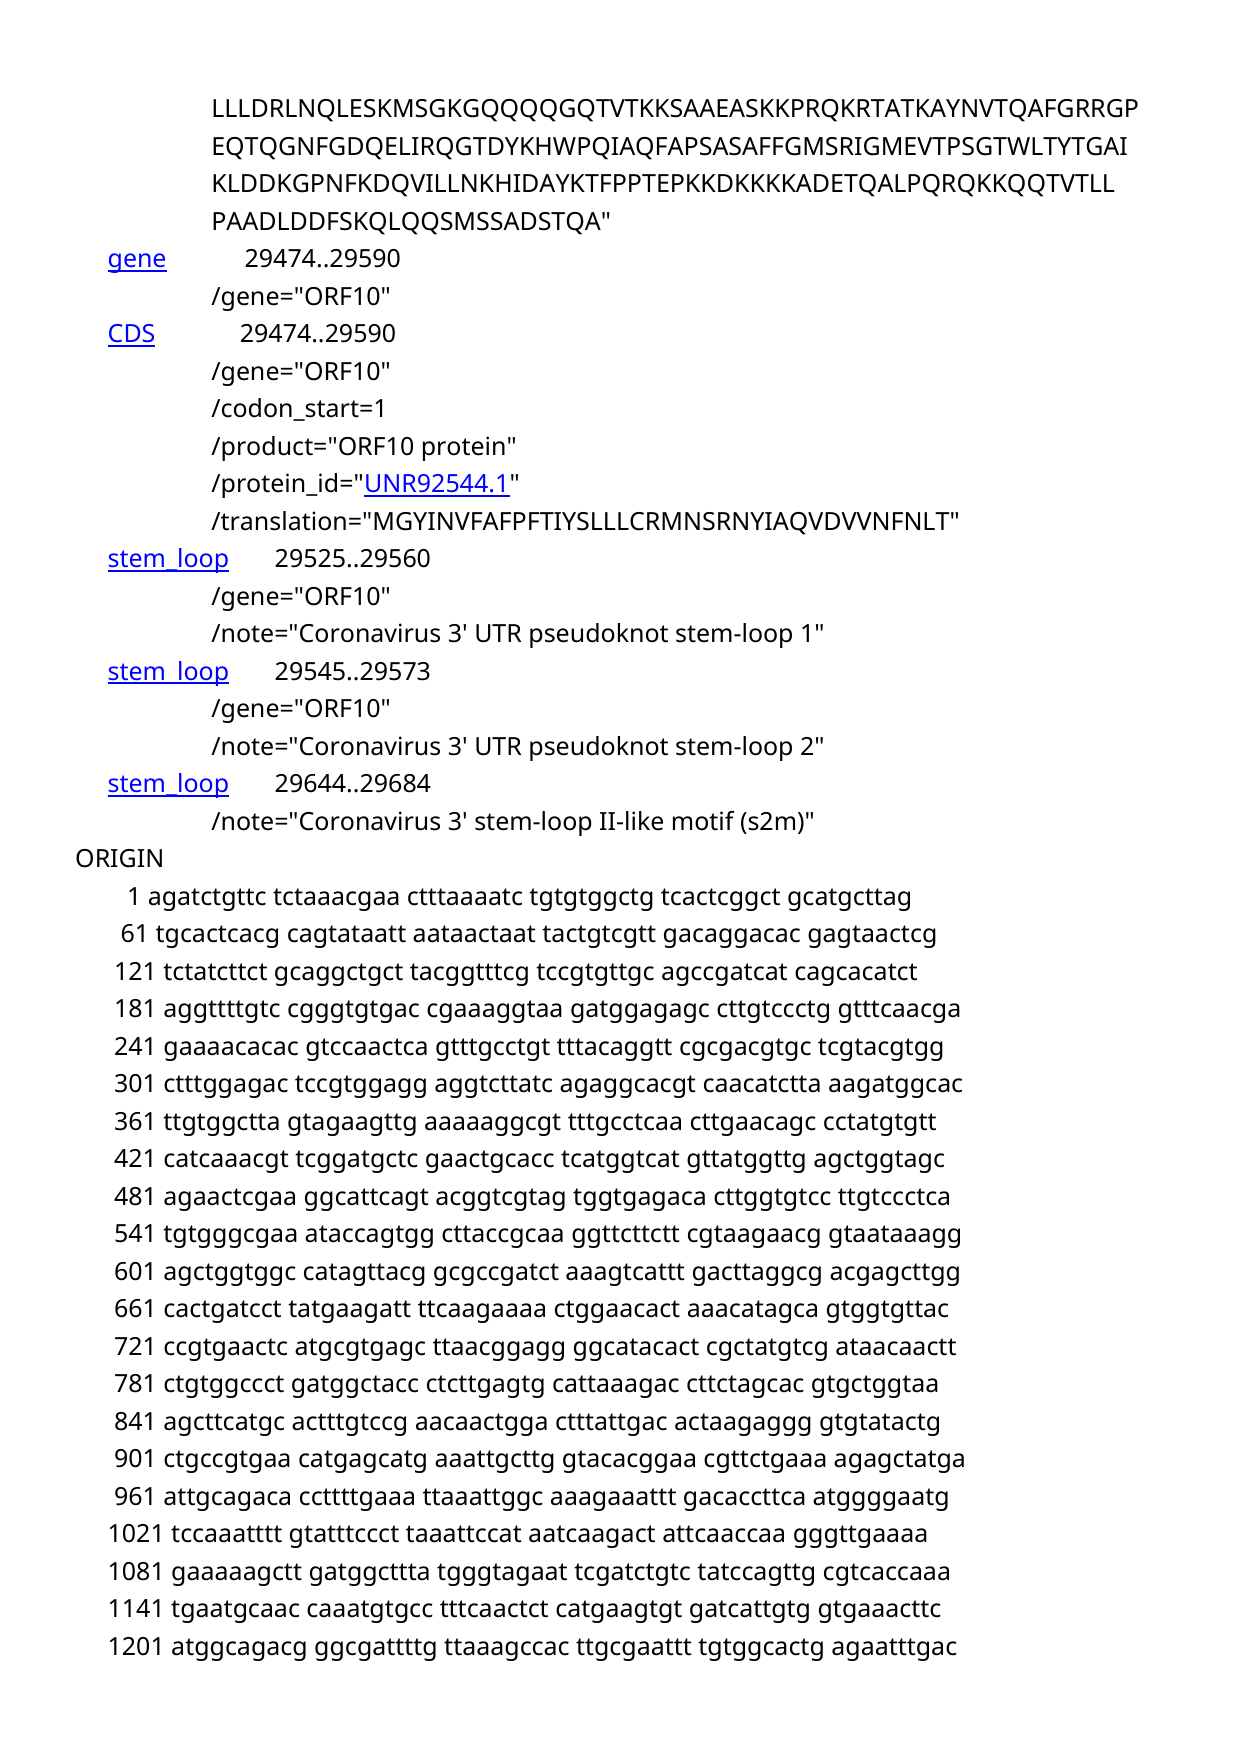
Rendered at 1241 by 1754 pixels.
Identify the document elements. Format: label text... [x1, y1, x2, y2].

text stem_loop 29525..29560 [75, 539, 1165, 577]
text 1 agatctgttc tctaaacgaa ctttaaaatc tgtgtggctg tcactcggct gcatgcttag [75, 877, 1165, 914]
text 481 agaactcgaa ggcattcagt acggtcgtag tggtgagaca cttggtgtcc ttgtccctca [75, 1177, 1165, 1214]
text 721 ccgtgaactc atgcgtgagc ttaacggagg ggcatacact cgctatgtcg ataacaactt [75, 1327, 1165, 1364]
text 1081 gaaaaagctt gatggcttta tgggtagaat tcgatctgtc tatccagttg cgtcaccaaa [75, 1552, 1165, 1589]
text /gene="ORF10" [75, 277, 1165, 314]
text 781 ctgtggccct gatggctacc ctcttgagtg cattaaagac cttctagcac gtgctggtaa [75, 1364, 1165, 1402]
text 961 attgcagaca ccttttgaaa ttaaattggc aaagaaattt gacaccttca atggggaatg [75, 1477, 1165, 1514]
text 361 ttgtggctta gtagaagttg aaaaaggcgt tttgcctcaa cttgaacagc cctatgtgtt [75, 1102, 1165, 1139]
text ORIGIN [75, 839, 1165, 877]
text 181 aggttttgtc cgggtgtgac cgaaaggtaa gatggagagc cttgtccctg gtttcaacga [75, 989, 1165, 1027]
text /note="Coronavirus 3' stem-loop II-like motif (s2m)" [75, 802, 1165, 839]
text 601 agctggtggc catagttacg gcgccgatct aaagtcattt gacttaggcg acgagcttgg [75, 1252, 1165, 1289]
text /protein_id="UNR92544.1" [75, 464, 1165, 502]
text 841 agcttcatgc actttgtccg aacaactgga ctttattgac actaagaggg gtgtatactg [75, 1402, 1165, 1439]
text /gene="ORF10" [75, 577, 1165, 614]
text EQTQGNFGDQELIRQGTDYKHWPQIAQFAPSASAFFGMSRIGMEVTPSGTWLTYTGAI [75, 127, 1165, 164]
text 421 catcaaacgt tcggatgctc gaactgcacc tcatggtcat gttatggttg agctggtagc [75, 1139, 1165, 1177]
text /note="Coronavirus 3' UTR pseudoknot stem-loop 1" [75, 614, 1165, 652]
text /translation="MGYINVFAFPFTIYSLLLCRMNSRNYIAQVDVVNFNLT" [75, 502, 1165, 539]
text 1201 atggcagacg ggcgattttg ttaaagccac ttgcgaattt tgtggcactg agaatttgac [75, 1627, 1165, 1664]
text 901 ctgccgtgaa catgagcatg aaattgcttg gtacacggaa cgttctgaaa agagctatga [75, 1439, 1165, 1477]
text /codon_start=1 [75, 389, 1165, 427]
text stem_loop 29644..29684 [75, 764, 1165, 802]
text /note="Coronavirus 3' UTR pseudoknot stem-loop 2" [75, 727, 1165, 764]
text /gene="ORF10" [75, 352, 1165, 389]
text 301 ctttggagac tccgtggagg aggtcttatc agaggcacgt caacatctta aagatggcac [75, 1064, 1165, 1102]
text CDS 29474..29590 [75, 314, 1165, 352]
text 1141 tgaatgcaac caaatgtgcc tttcaactct catgaagtgt gatcattgtg gtgaaacttc [75, 1589, 1165, 1627]
text PAADLDDFSKQLQQSMSSADSTQA" [75, 202, 1165, 239]
text 241 gaaaacacac gtccaactca gtttgcctgt tttacaggtt cgcgacgtgc tcgtacgtgg [75, 1027, 1165, 1064]
text 661 cactgatcct tatgaagatt ttcaagaaaa ctggaacact aaacatagca gtggtgttac [75, 1289, 1165, 1327]
text 1021 tccaaatttt gtatttccct taaattccat aatcaagact attcaaccaa gggttgaaaa [75, 1514, 1165, 1552]
text 541 tgtgggcgaa ataccagtgg cttaccgcaa ggttcttctt cgtaagaacg gtaataaagg [75, 1214, 1165, 1252]
text 121 tctatcttct gcaggctgct tacggtttcg tccgtgttgc agccgatcat cagcacatct [75, 952, 1165, 989]
text /product="ORF10 protein" [75, 427, 1165, 464]
text KLDDKGPNFKDQVILLNKHIDAYKTFPPTEPKKDKKKKADETQALPQRQKKQQTVTLL [75, 164, 1165, 202]
text /gene="ORF10" [75, 689, 1165, 727]
text stem_loop 29545..29573 [75, 652, 1165, 689]
text LLLDRLNQLESKMSGKGQQQQGQTVTKKSAAEASKKPRQKRTATKAYNVTQAFGRRGP [75, 89, 1165, 127]
text 61 tgcactcacg cagtataatt aataactaat tactgtcgtt gacaggacac gagtaactcg [75, 914, 1165, 952]
text gene 29474..29590 [75, 239, 1165, 277]
